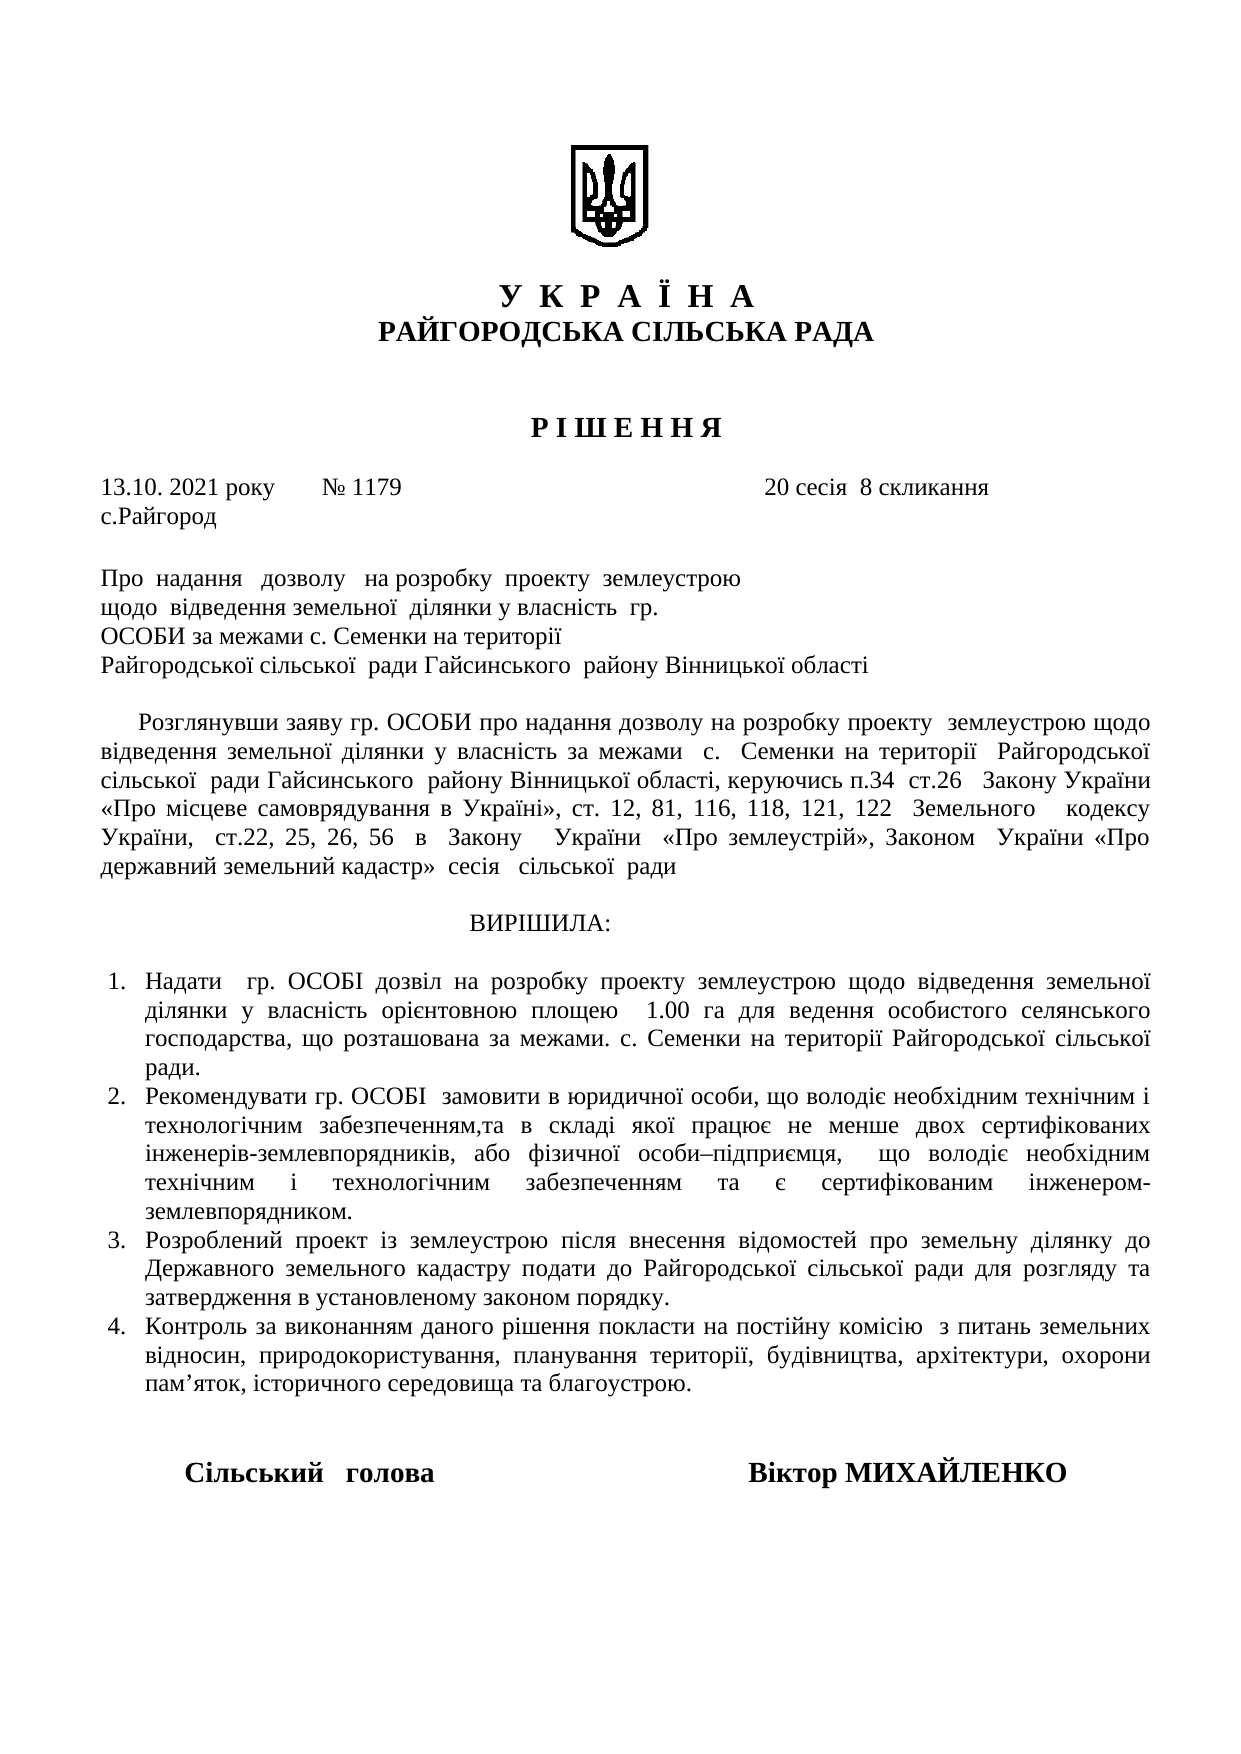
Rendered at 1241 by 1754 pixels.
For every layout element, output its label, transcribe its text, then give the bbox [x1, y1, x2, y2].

subtitle РАЙГОРОДСЬКА СІЛЬСЬКА РАДА [100, 314, 1152, 348]
text ОСОБИ за межами с. Семенки на території [100, 621, 1152, 650]
list Надати гр. ОСОБІ дозвіл на розробку проекту землеустрою щодо відведення земельної ділянки у власність орієнтовною площею 1.00 га для ведення особистого селянського господарства, що розташована за межами. с. Семенки на території Райгородської сільської ради. [107, 966, 1152, 1081]
text Райгородської сільської ради Гайсинського району Вінницької області [100, 650, 1152, 678]
text Про надання дозволу на розробку проекту землеустрою [100, 563, 1152, 592]
list Контроль за виконанням даного рішення покласти на постійну комісію з питань земельних відносин, природокористування, планування території, будівництва, архітектури, охорони пам’яток, історичного середовища та благоустрою. [107, 1311, 1152, 1397]
text щодо відведення земельної ділянки у власність гр. [100, 592, 1152, 621]
text 13.10. 2021 року № 1179 20 сесія 8 скликання [100, 472, 1152, 501]
text Р І Ш Е Н Н Я [100, 410, 1152, 444]
title У К Р А Ї Н А [100, 276, 1152, 314]
list Розроблений проект із землеустрою після внесення відомостей про земельну ділянку до Державного земельного кадастру подати до Райгородської сільської ради для розгляду та затвердження в установленому законом порядку. [107, 1225, 1152, 1311]
list Рекомендувати гр. ОСОБІ замовити в юридичної особи, що володіє необхідним технічним і технологічним забезпеченням,та в складі якої працює не менше двох сертифікованих інженерів-землевпорядників, або фізичної особи–підприємця, що володіє необхідним технічним і технологічним забезпеченням та є сертифікованим інженером-землевпорядником. [107, 1081, 1152, 1225]
text Розглянувши заяву гр. ОСОБИ про надання дозволу на розробку проекту землеустрою щодо відведення земельної ділянки у власність за межами с. Семенки на території Райгородської сільської ради Гайсинського району Вінницької області, керуючись п.34 ст.26 Закону України «Про місцеве самоврядування в Україні», ст. 12, 81, 116, 118, 121, 122 Земельного кодексу України, ст.22, 25, 26, 56 в Закону України «Про землеустрій», Законом України «Про державний земельний кадастр» сесія сільської ради [100, 707, 1152, 880]
text ВИРІШИЛА: [395, 908, 1152, 937]
picture [569, 142, 649, 248]
text с.Райгород [100, 501, 1152, 530]
text Сільський голова Віктор МИХАЙЛЕНКО [100, 1455, 1152, 1488]
